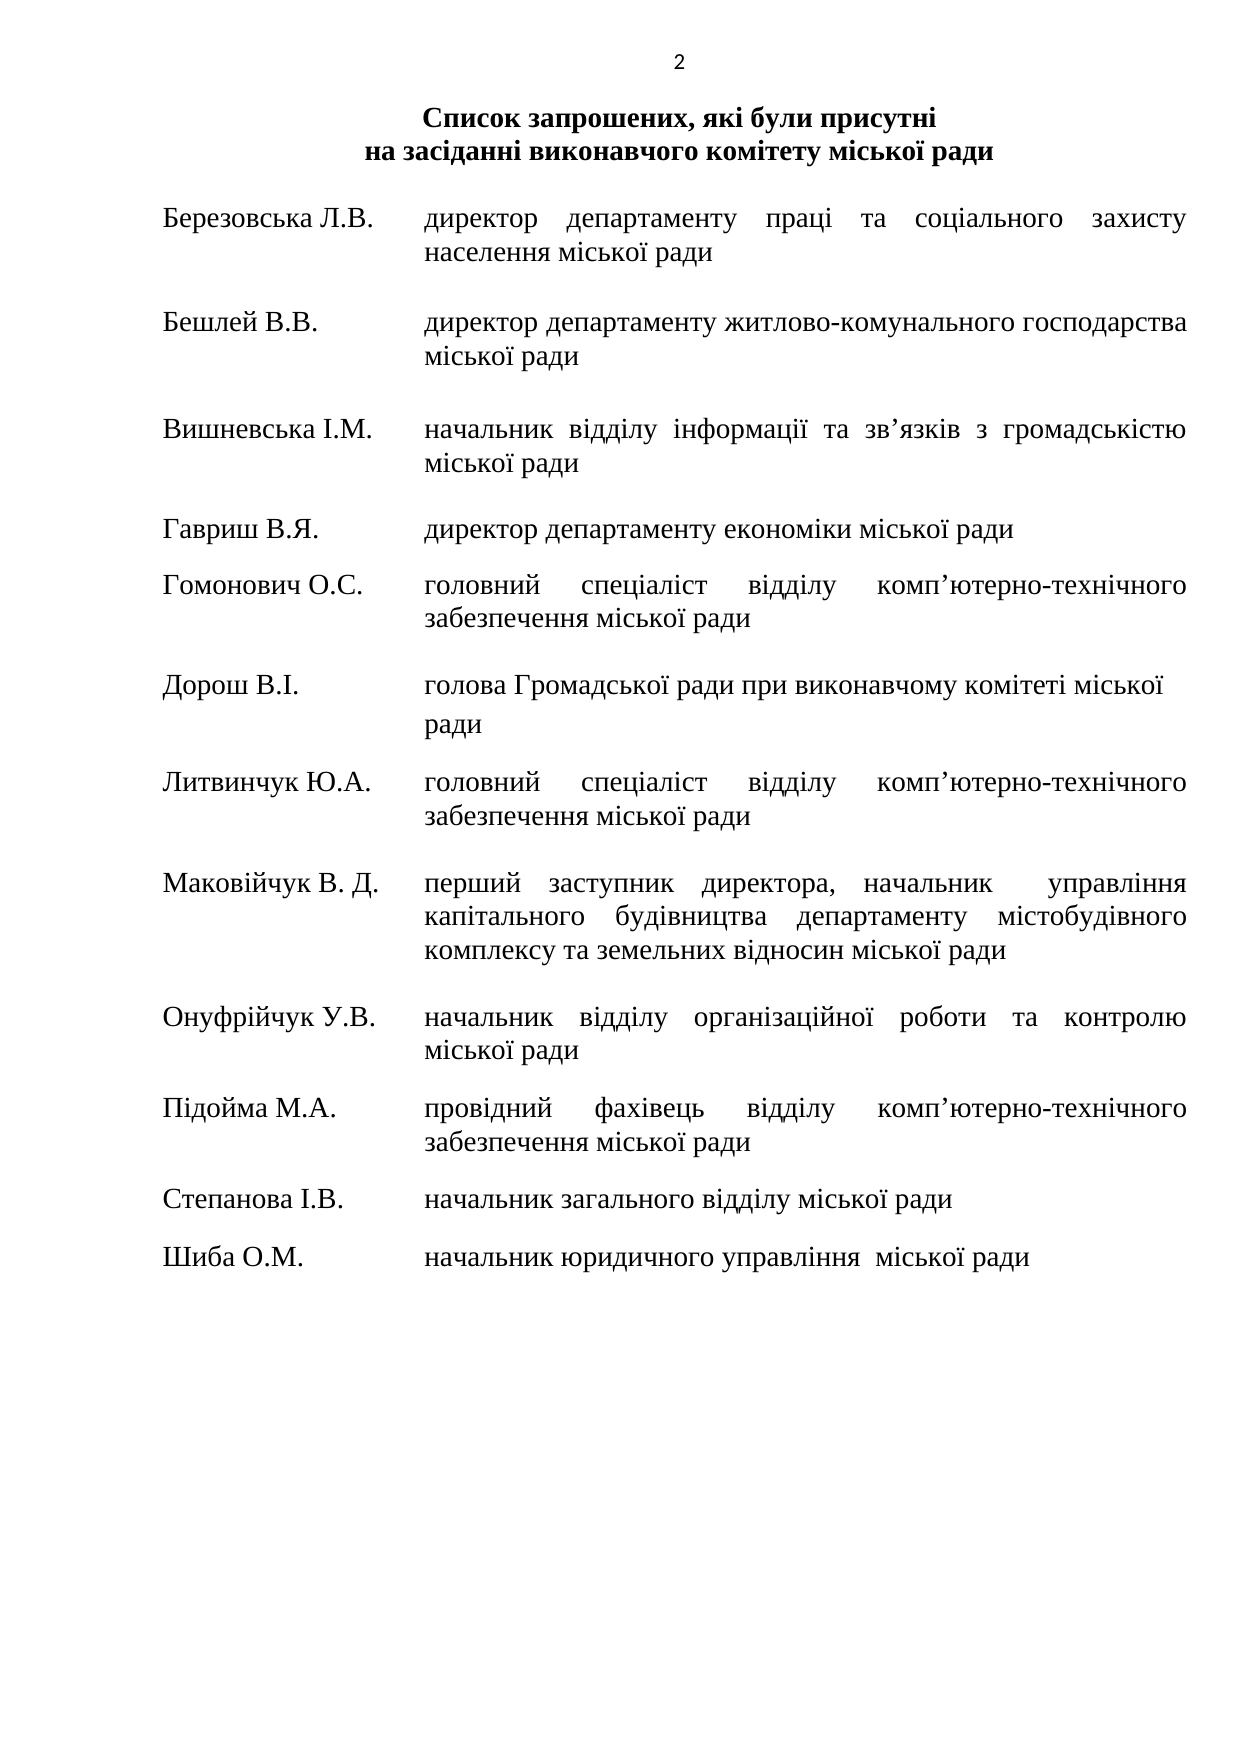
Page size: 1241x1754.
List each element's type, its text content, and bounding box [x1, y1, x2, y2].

table_cell Онуфрійчук У.В. [151, 999, 413, 1090]
text Список запрошених, які були присутні [177, 100, 1181, 133]
table_cell Дорош В.І. [151, 668, 413, 764]
table_header директор департаменту праці та соціального захисту населення міської ради [413, 201, 1199, 304]
table_cell начальник загального відділу міської ради [413, 1181, 1199, 1239]
table_cell Підойма М.А. [151, 1090, 413, 1181]
table_cell Литвинчук Ю.А. [151, 764, 413, 865]
table_header Березовська Л.В. [151, 201, 413, 304]
table_cell начальник відділу інформації та зв’язків з громадськістю міської ради [413, 411, 1199, 511]
table_cell директор департаменту житлово-комунального господарства міської ради [413, 304, 1199, 411]
table_cell провідний фахівець відділу комп’ютерно-технічного забезпечення міської ради [413, 1090, 1199, 1181]
table_cell Гомонович О.С. [151, 567, 413, 667]
table_cell голова Громадської ради при виконавчому комітеті міської ради [413, 668, 1199, 764]
table_cell Маковійчук В. Д. [151, 865, 413, 999]
text на засіданні виконавчого комітету міської ради [177, 133, 1181, 167]
table_cell головний спеціаліст відділу комп’ютерно-технічного забезпечення міської ради [413, 764, 1199, 865]
table_cell перший заступник директора, начальник управління капітального будівництва департаменту містобудівного комплексу та земельних відносин міської ради [413, 865, 1199, 999]
table_cell Степанова І.В. [151, 1181, 413, 1239]
table_cell головний спеціаліст відділу комп’ютерно-технічного забезпечення міської ради [413, 567, 1199, 667]
table_cell начальник юридичного управління міської ради [413, 1239, 1199, 1306]
table_cell начальник відділу організаційної роботи та контролю міської ради [413, 999, 1199, 1090]
table_cell Гавриш В.Я. [151, 511, 413, 567]
table_cell Шиба О.М. [151, 1239, 413, 1306]
table_cell Вишневська І.М. [151, 411, 413, 511]
table_cell директор департаменту економіки міської ради [413, 511, 1199, 567]
table_cell Бешлей В.В. [151, 304, 413, 411]
